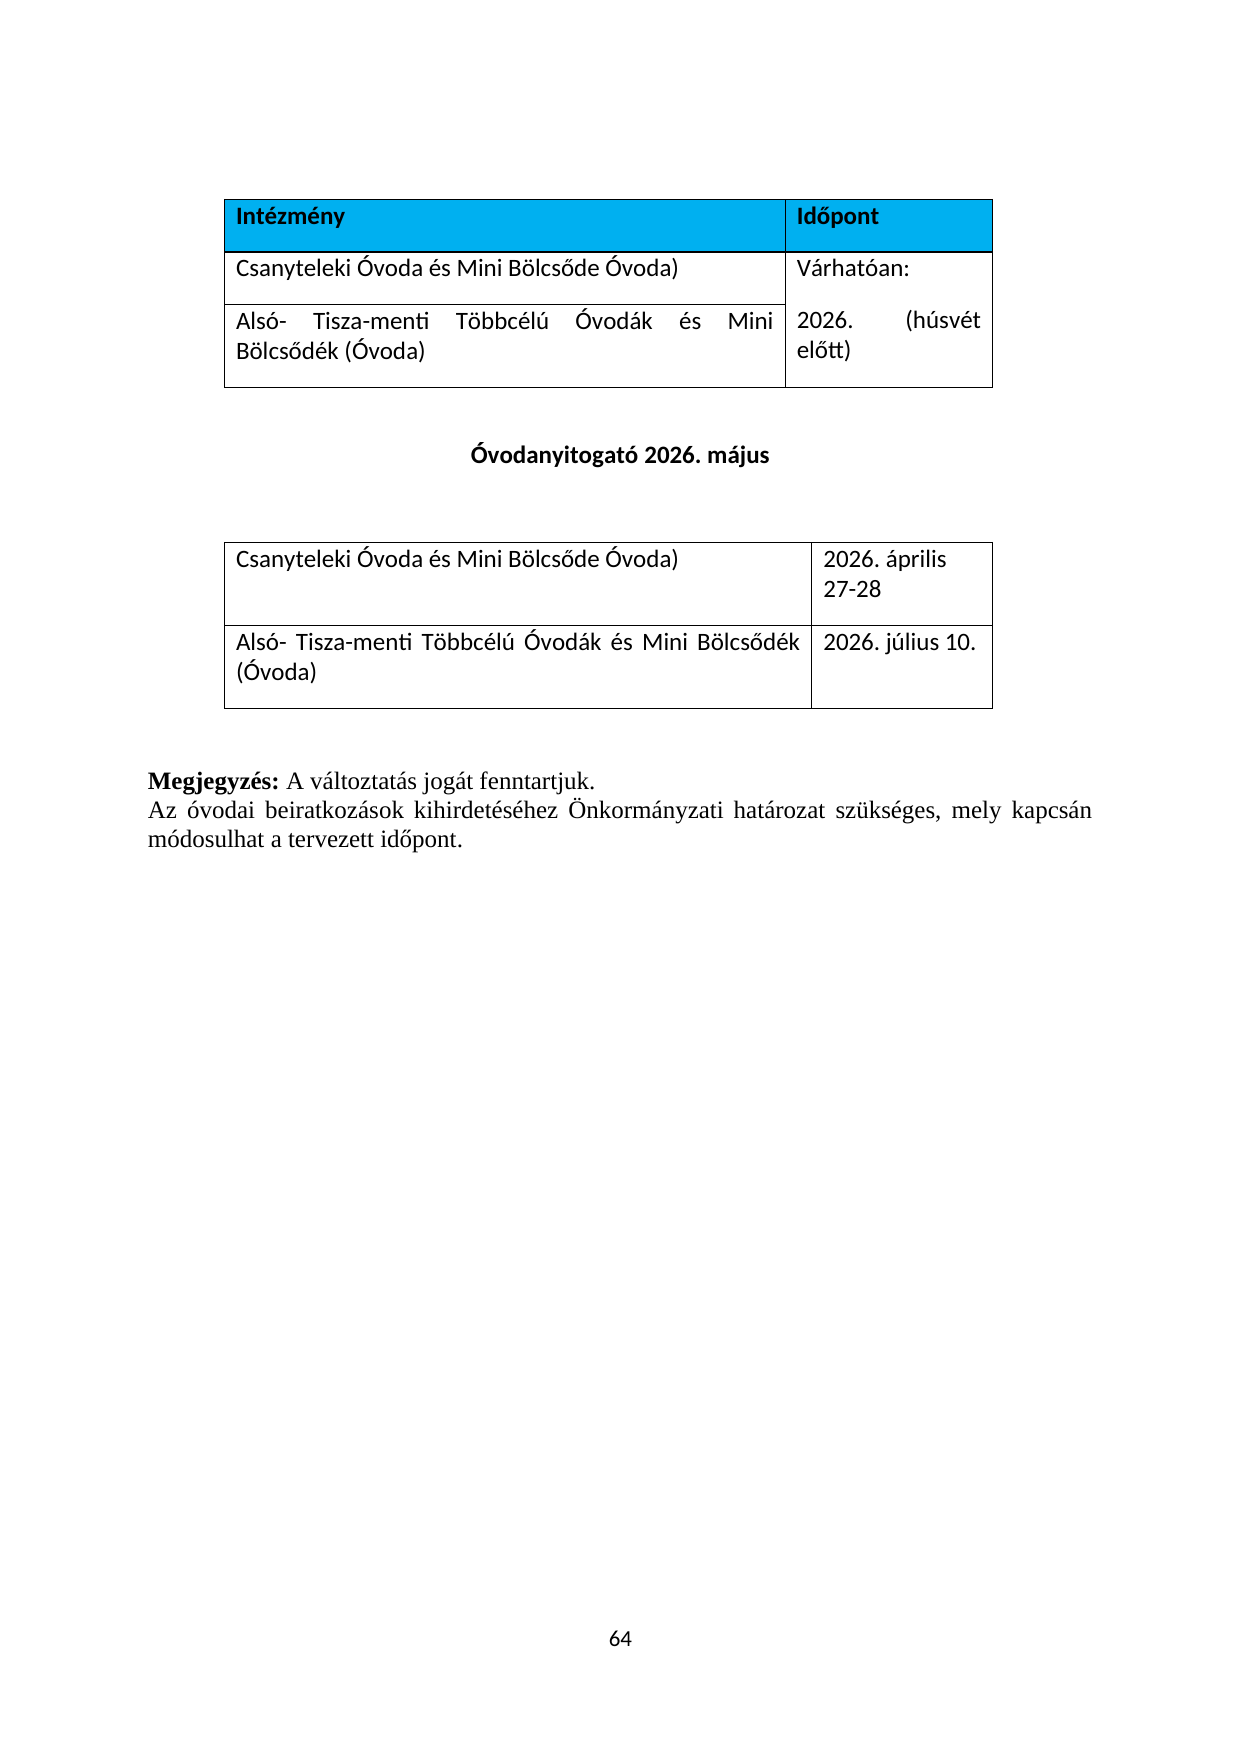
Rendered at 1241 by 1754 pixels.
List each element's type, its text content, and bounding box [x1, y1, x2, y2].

table_header Időpont [786, 200, 992, 251]
table_cell Csanyteleki Óvoda és Mini Bölcsőde Óvoda) [225, 253, 785, 304]
table_cell Várhatóan: 2026. (húsvét előtt) [786, 253, 992, 387]
table_header 2026. április 27-28 [812, 543, 992, 625]
table_header Intézmény [225, 200, 785, 251]
table_cell Alsó- Tisza-menti Többcélú Óvodák és Mini Bölcsődék (Óvoda) [225, 626, 811, 708]
table_header Csanyteleki Óvoda és Mini Bölcsőde Óvoda) [225, 543, 811, 625]
text Óvodanyitogató 2026. május [148, 439, 1093, 469]
table_cell 2026. július 10. [812, 626, 992, 708]
text Megjegyzés: A változtatás jogát fenntartjuk. [148, 766, 1093, 795]
text Az óvodai beiratkozások kihirdetéséhez Önkormányzati határozat szükséges, mely kapcsán módosulhat a tervezett időpont. [148, 795, 1093, 852]
table_cell Alsó- Tisza-menti Többcélú Óvodák és Mini Bölcsődék (Óvoda) [225, 305, 785, 387]
